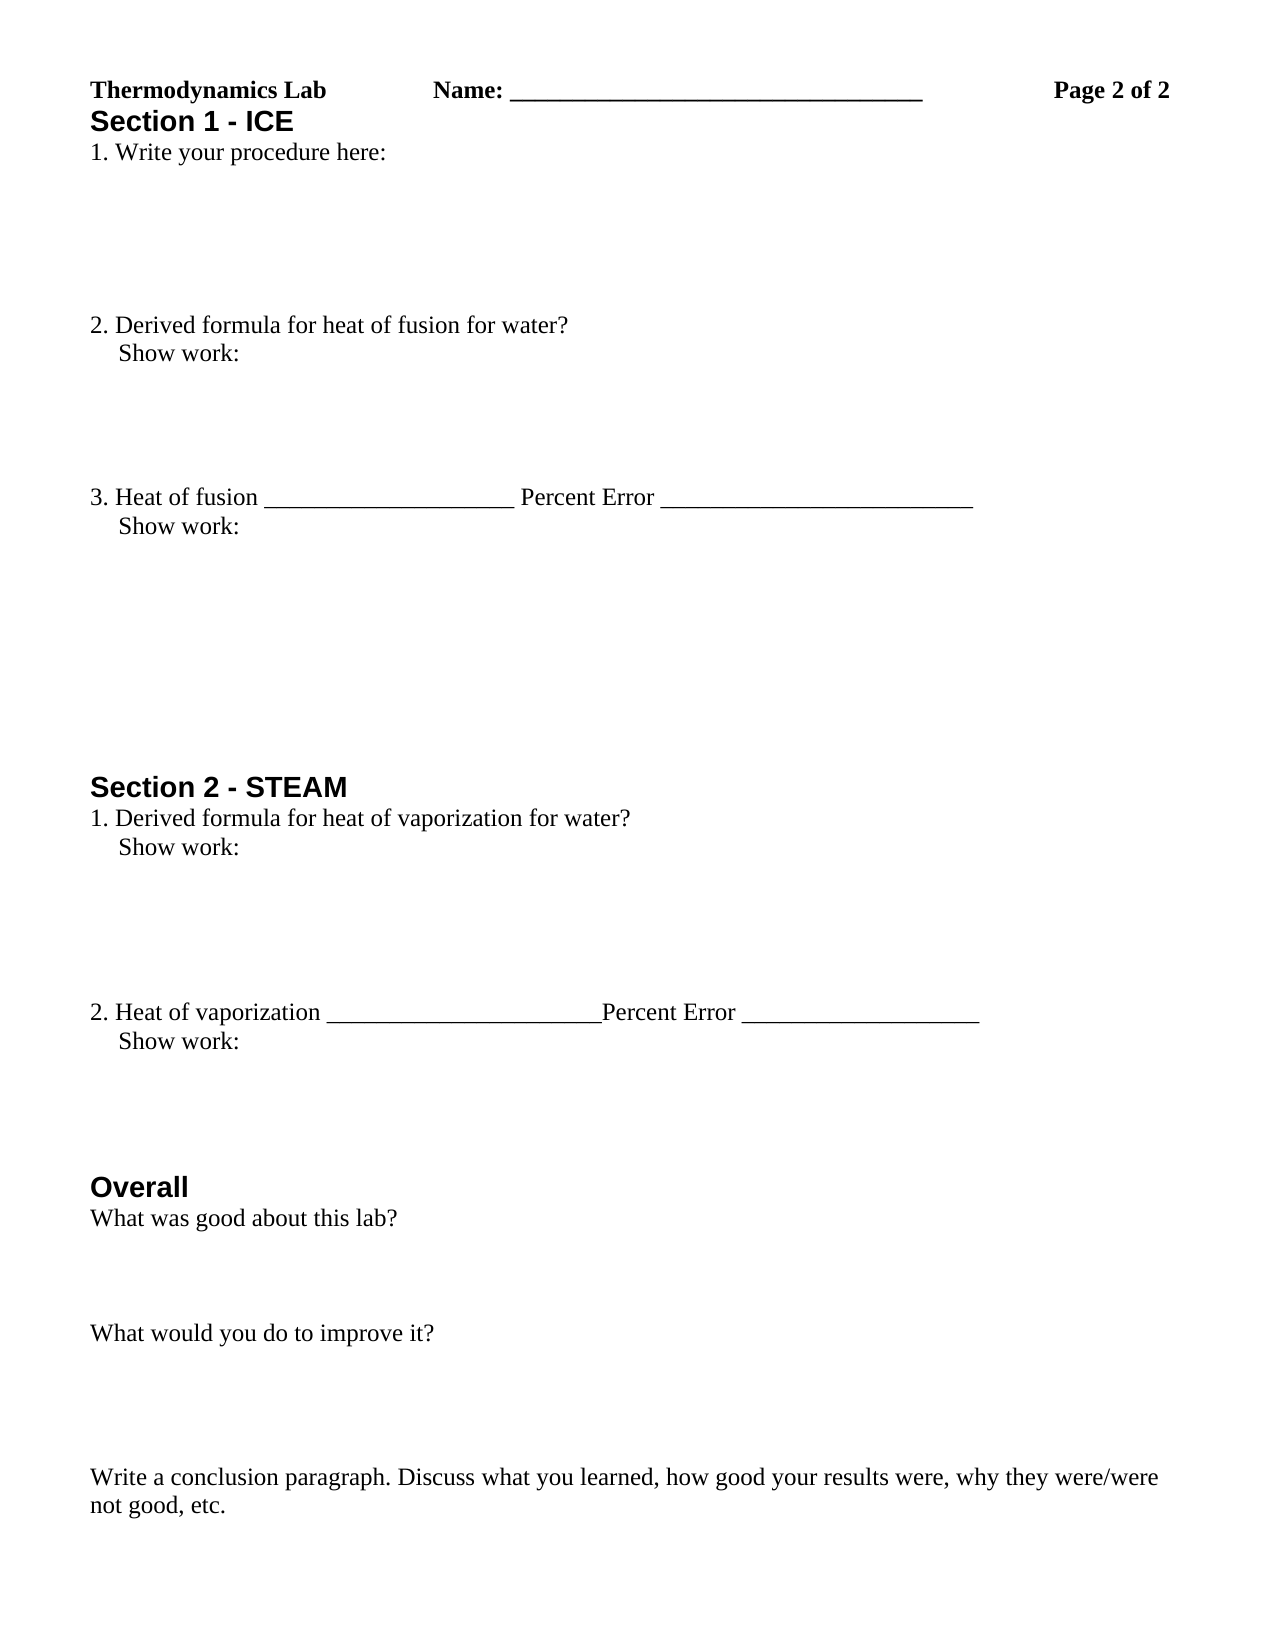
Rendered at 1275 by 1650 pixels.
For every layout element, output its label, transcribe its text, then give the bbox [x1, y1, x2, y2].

text 2. Heat of vaporization ______________________Percent Error ___________________ [90, 997, 1185, 1026]
text 3. Heat of fusion ____________________ Percent Error _________________________ [90, 482, 1185, 511]
text Show work: [90, 338, 1185, 367]
text Section 2 - STEAM [90, 770, 1185, 803]
text 1. Derived formula for heat of vaporization for water? [90, 803, 1185, 832]
text What would you do to improve it? [90, 1318, 1185, 1404]
text Show work: [90, 1026, 1185, 1054]
text Show work: [90, 511, 1185, 770]
text Section 1 - ICE [90, 104, 1185, 137]
text 1. Write your procedure here: [90, 137, 1185, 310]
text 2. Derived formula for heat of fusion for water? [90, 310, 1185, 338]
text Overall [90, 1169, 1185, 1203]
text Show work: [90, 832, 1185, 861]
text Write a conclusion paragraph. Discuss what you learned, how good your results were, why they were/were not good, etc. [90, 1462, 1185, 1519]
text What was good about this lab? [90, 1203, 1185, 1232]
